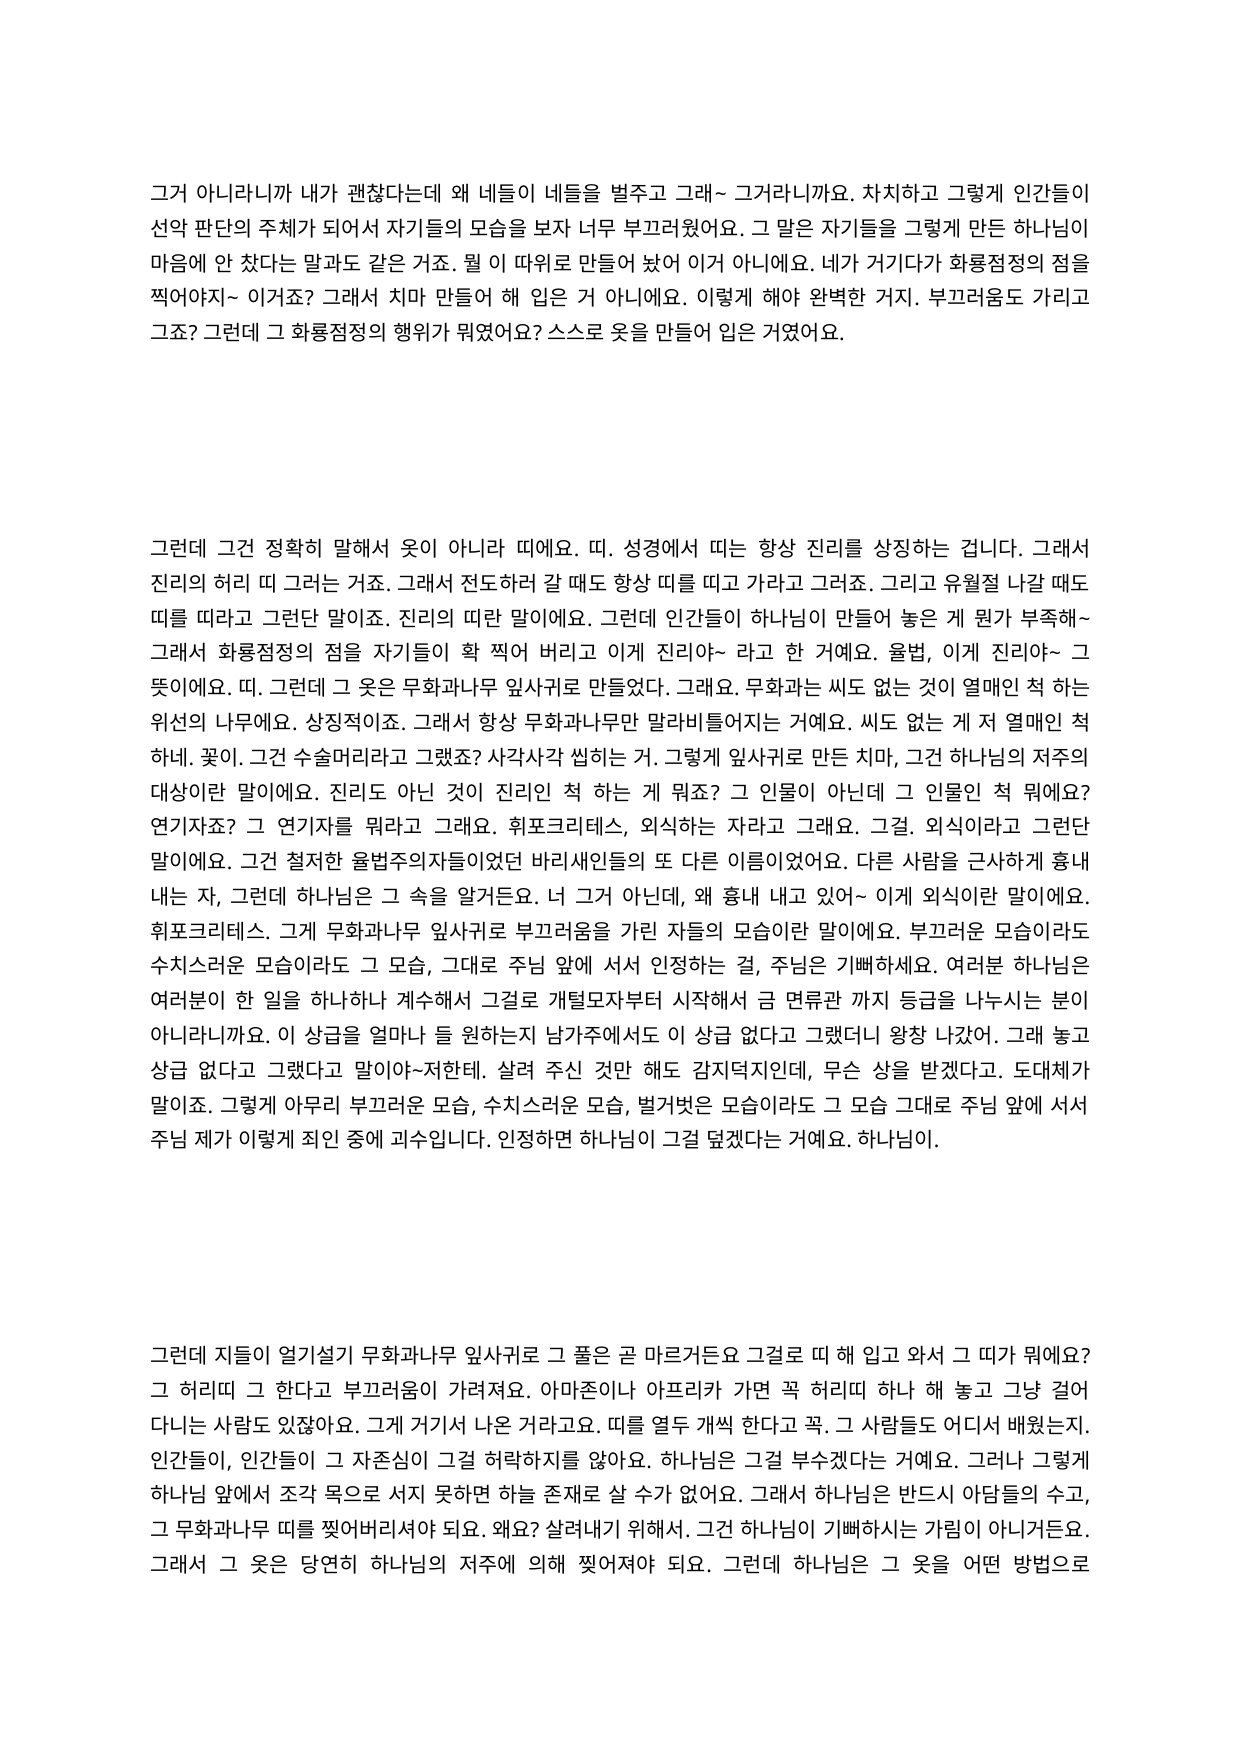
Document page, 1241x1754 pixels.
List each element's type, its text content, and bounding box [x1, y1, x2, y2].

text 그런데 그건 정확히 말해서 옷이 아니라 띠에요. 띠. 성경에서 띠는 항상 진리를 상징하는 겁니다. 그래서 진리의 허리 띠 그러는 거죠. 그래서 전도하러 갈 때도 항상 띠를 띠고 가라고 그러죠. 그리고 유월절 나갈 때도 띠를 띠라고 그런단 말이죠. 진리의 띠란 말이에요. 그런데 인간들이 하나님이 만들어 놓은 게 뭔가 부족해~ 그래서 화룡점정의 점을 자기들이 확 찍어 버리고 이게 진리야~ 라고 한 거예요. 율법, 이게 진리야~ 그 뜻이에요. 띠. 그런데 그 옷은 무화과나무 잎사귀로 만들었다. 그래요. 무화과는 씨도 없는 것이 열매인 척 하는 위선의 나무에요. 상징적이죠. 그래서 항상 무화과나무만 말라비틀어지는 거예요. 씨도 없는 게 저 열매인 척 하네. 꽃이. 그건 수술머리라고 그랬죠? 사각사각 씹히는 거. 그렇게 잎사귀로 만든 치마, 그건 하나님의 저주의 대상이란 말이에요. 진리도 아닌 것이 진리인 척 하는 게 뭐죠? 그 인물이 아닌데 그 인물인 척 뭐에요? 연기자죠? 그 연기자를 뭐라고 그래요. 휘포크리테스, 외식하는 자라고 그래요. 그걸. 외식이라고 그런단 말이에요. 그건 철저한 율법주의자들이었던 바리새인들의 또 다른 이름이었어요. 다른 사람을 근사하게 흉내 내는 자, 그런데 하나님은 그 속을 알거든요. 너 그거 아닌데, 왜 흉내 내고 있어~ 이게 외식이란 말이에요. 휘포크리테스. 그게 무화과나무 잎사귀로 부끄러움을 가린 자들의 모습이란 말이에요. 부끄러운 모습이라도 수치스러운 모습이라도 그 모습, 그대로 주님 앞에 서서 인정하는 걸, 주님은 기뻐하세요. 여러분 하나님은 여러분이 한 일을 하나하나 계수해서 그걸로 개털모자부터 시작해서 금 면류관 까지 등급을 나누시는 분이 아니라니까요. 이 상급을 얼마나 들 원하는지 남가주에서도 이 상급 없다고 그랬더니 왕창 나갔어. 그래 놓고 상급 없다고 그랬다고 말이야~저한테. 살려 주신 것만 해도 감지덕지인데, 무슨 상을 받겠다고. 도대체가 말이죠. 그렇게 아무리 부끄러운 모습, 수치스러운 모습, 벌거벗은 모습이라도 그 모습 그대로 주님 앞에 서서 주님 제가 이렇게 죄인 중에 괴수입니다. 인정하면 하나님이 그걸 덮겠다는 거예요. 하나님이. [150, 532, 1090, 1154]
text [150, 177, 1090, 347]
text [150, 1339, 1090, 1579]
